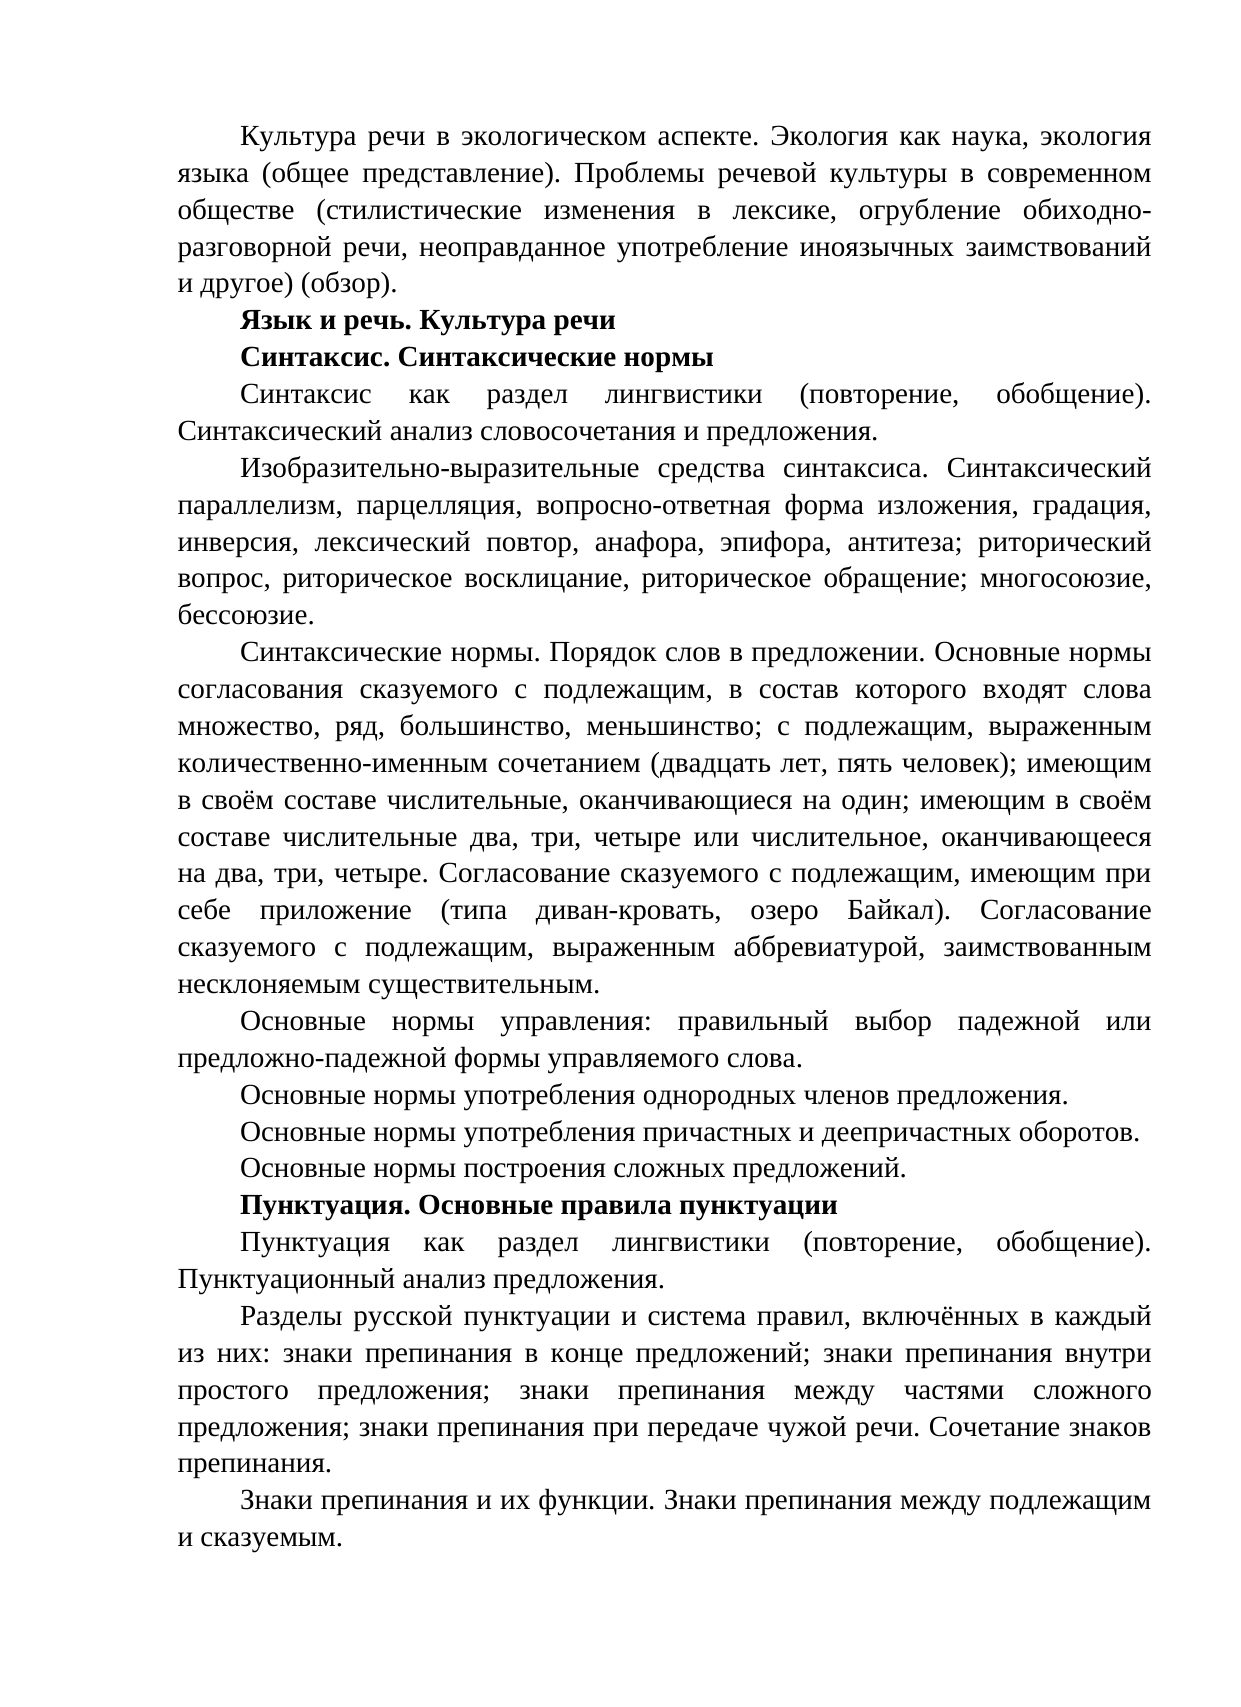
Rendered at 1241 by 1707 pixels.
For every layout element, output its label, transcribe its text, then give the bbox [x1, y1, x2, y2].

text Пунктуация как раздел лингвистики (повторение, обобщение). Пунктуационный анализ предложения. [177, 1224, 1152, 1295]
text Разделы русской пунктуации и система правил, включённых в каждый из них: знаки препинания в конце предложений; знаки препинания внутри простого предложения; знаки препинания между частями сложного предложения; знаки препинания при передаче чужой речи. Сочетание знаков препинания. [177, 1298, 1152, 1479]
text Основные нормы употребления однородных членов предложения. [177, 1077, 1152, 1110]
text Основные нормы построения сложных предложений. [177, 1151, 1152, 1184]
text Синтаксис как раздел лингвистики (повторение, обобщение). Синтаксический анализ словосочетания и предложения. [177, 376, 1152, 447]
text Синтаксические нормы. Порядок слов в предложении. Основные нормы согласования сказуемого с подлежащим, в состав которого входят слова множество, ряд, большинство, меньшинство; с подлежащим, выраженным количественно-именным сочетанием (двадцать лет, пять человек); имеющим в своём составе числительные, оканчивающиеся на один; имеющим в своём составе числительные два, три, четыре или числительное, оканчивающееся на два, три, четыре. Согласование сказуемого с подлежащим, имеющим при себе приложение (типа диван-кровать, озеро Байкал). Согласование сказуемого с подлежащим, выраженным аббревиатурой, заимствованным несклоняемым существительным. [177, 634, 1152, 1000]
text Культура речи в экологическом аспекте. Экология как наука, экология языка (общее представление). Проблемы речевой культуры в современном обществе (стилистические изменения в лексике, огрубление обиходно-разговорной речи, неоправданное употребление иноязычных заимствований и другое) (обзор). [177, 118, 1152, 299]
text Изобразительно-выразительные средства синтаксиса. Синтаксический параллелизм, парцелляция, вопросно-ответная форма изложения, градация, инверсия, лексический повтор, анафора, эпифора, антитеза; риторический вопрос, риторическое восклицание, риторическое обращение; многосоюзие, бессоюзие. [177, 450, 1152, 631]
text Основные нормы употребления причастных и деепричастных оборотов. [177, 1114, 1152, 1147]
text Знаки препинания и их функции. Знаки препинания между подлежащим и сказуемым. [177, 1482, 1152, 1553]
text Пунктуация. Основные правила пунктуации [177, 1187, 1152, 1221]
text Синтаксис. Синтаксические нормы [177, 339, 1152, 373]
text Язык и речь. Культура речи [177, 302, 1152, 336]
text Основные нормы управления: правильный выбор падежной или предложно-падежной формы управляемого слова. [177, 1003, 1152, 1073]
